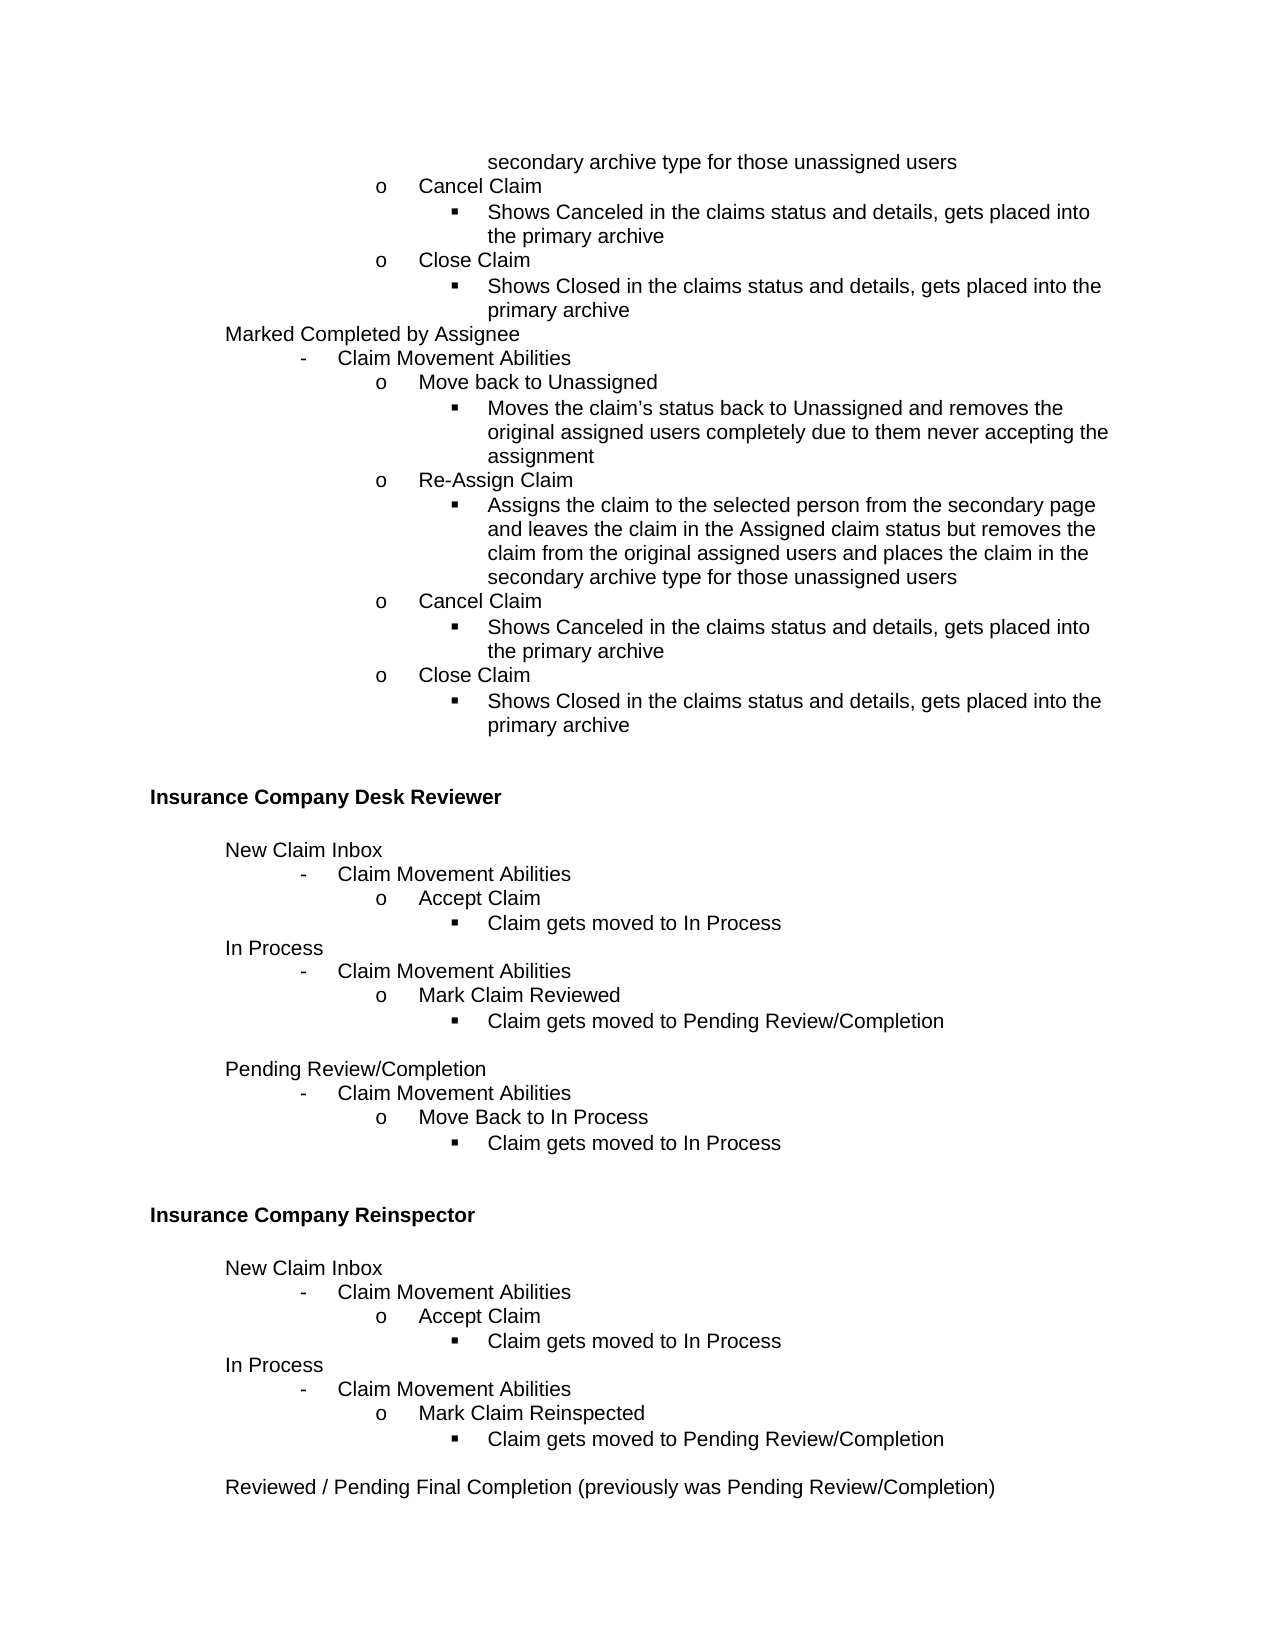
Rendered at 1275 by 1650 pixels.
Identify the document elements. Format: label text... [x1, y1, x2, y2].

list Close Claim [375, 663, 1125, 689]
text Marked Completed by Assignee [225, 322, 1125, 346]
list Close Claim [375, 248, 1125, 274]
list Claim Movement Abilities [300, 346, 1125, 369]
list Accept Claim [375, 1303, 1125, 1329]
list Shows Closed in the claims status and details, gets placed into the primary archive [450, 274, 1125, 322]
text New Claim Inbox [225, 1256, 1125, 1279]
text Pending Review/Completion [225, 1057, 1125, 1081]
list Move back to Unassigned [375, 369, 1125, 395]
list Shows Canceled in the claims status and details, gets placed into the primary archive [450, 200, 1125, 248]
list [450, 150, 1125, 174]
list Mark Claim Reviewed [375, 983, 1125, 1009]
list Claim Movement Abilities [300, 1377, 1125, 1401]
text Reviewed / Pending Final Completion (previously was Pending Review/Completion) [225, 1475, 1125, 1499]
text Insurance Company Reinspector [150, 1203, 1125, 1256]
list Claim gets moved to In Process [450, 1131, 1125, 1155]
list Cancel Claim [375, 174, 1125, 200]
list Re-Assign Claim [375, 467, 1125, 493]
list Mark Claim Reinspected [375, 1401, 1125, 1427]
list Claim Movement Abilities [300, 1279, 1125, 1303]
text New Claim Inbox [225, 837, 1125, 861]
list Cancel Claim [375, 589, 1125, 615]
list Shows Closed in the claims status and details, gets placed into the primary archive [450, 689, 1125, 737]
text In Process [225, 935, 1125, 959]
list Move Back to In Process [375, 1105, 1125, 1131]
list Claim gets moved to Pending Review/Completion [450, 1009, 1125, 1033]
list Claim Movement Abilities [300, 1081, 1125, 1105]
list Claim Movement Abilities [300, 861, 1125, 885]
list Claim gets moved to In Process [450, 1329, 1125, 1353]
text In Process [225, 1353, 1125, 1377]
text Insurance Company Desk Reviewer [150, 785, 1125, 837]
list Claim Movement Abilities [300, 959, 1125, 983]
list Accept Claim [375, 885, 1125, 911]
list Moves the claim’s status back to Unassigned and removes the original assigned users completely due to them never accepting the assignment [450, 395, 1125, 467]
list Claim gets moved to Pending Review/Completion [450, 1427, 1125, 1451]
list Shows Canceled in the claims status and details, gets placed into the primary archive [450, 615, 1125, 663]
list Claim gets moved to In Process [450, 911, 1125, 935]
